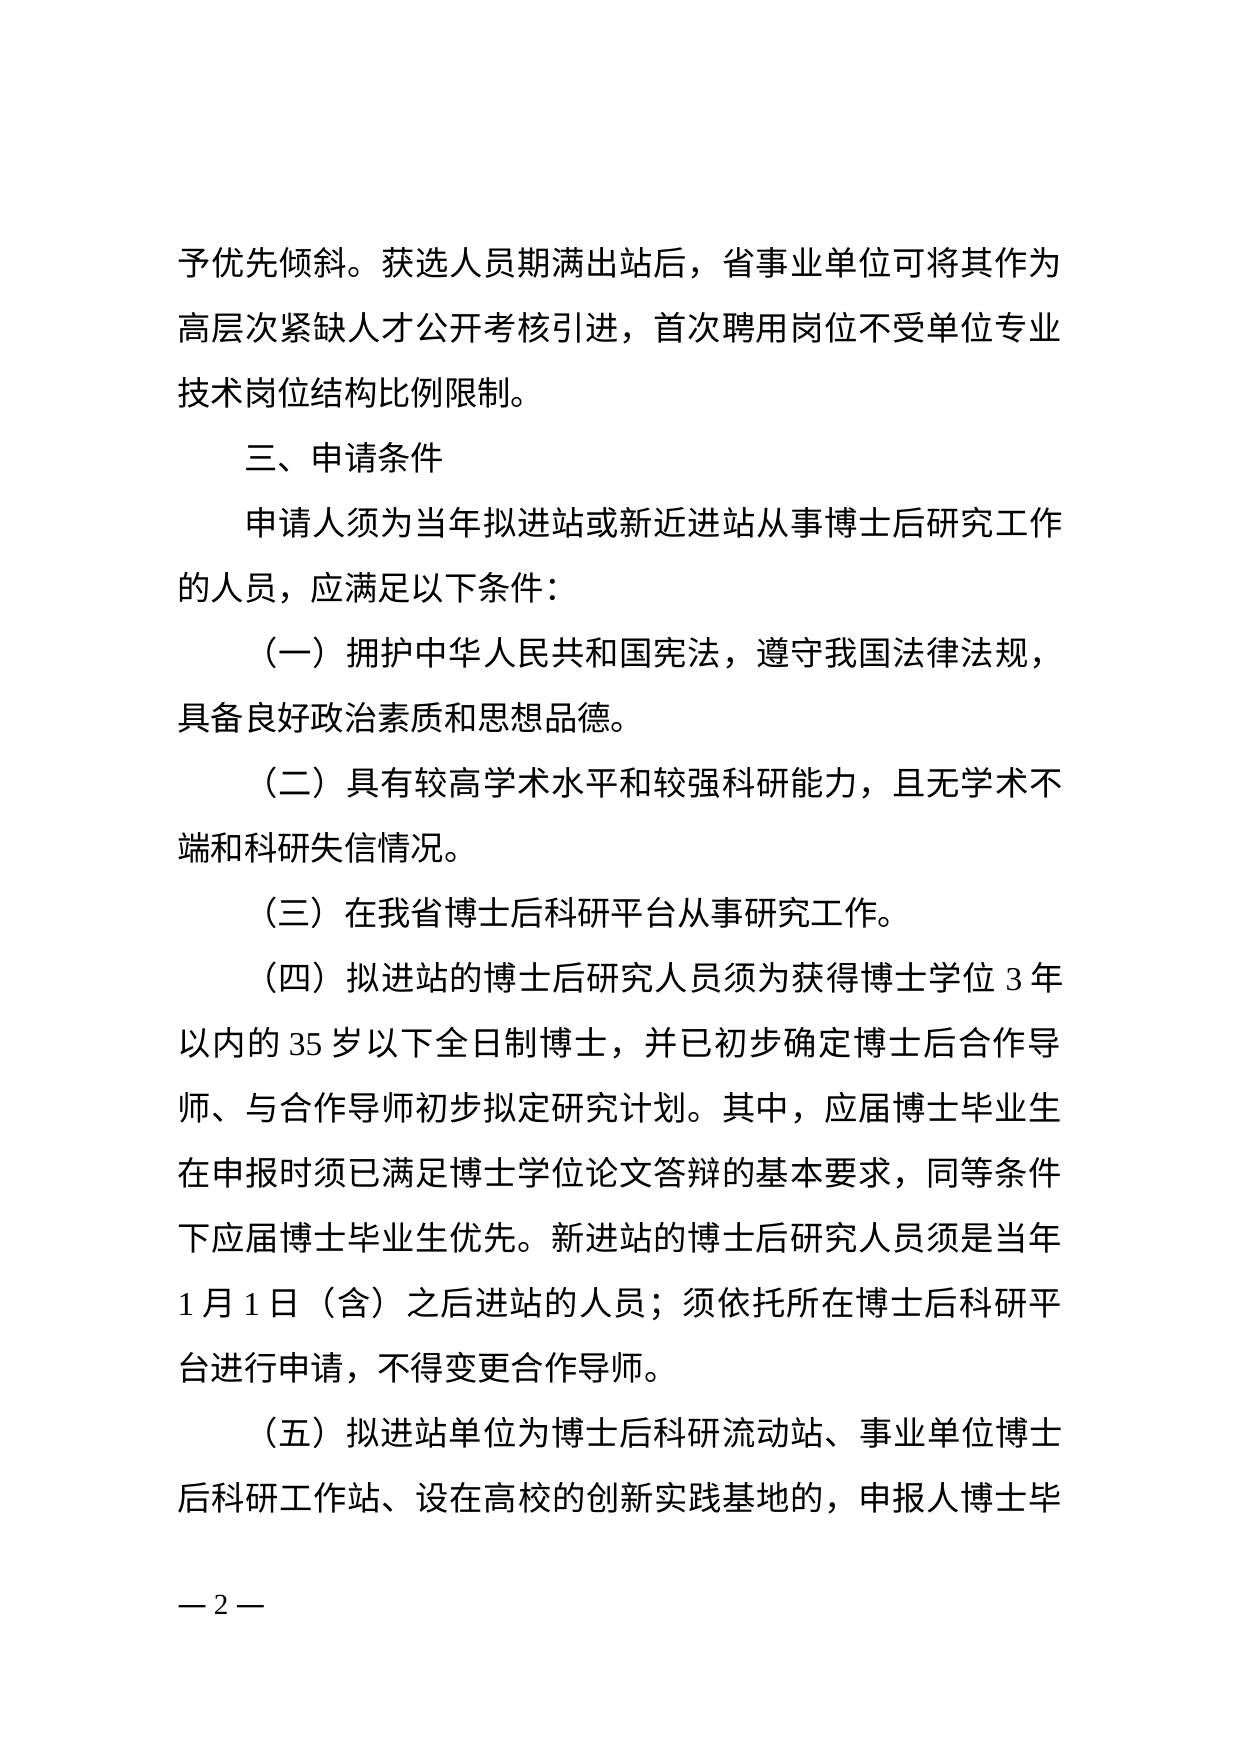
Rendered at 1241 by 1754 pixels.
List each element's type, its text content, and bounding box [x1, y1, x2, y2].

text （四）拟进站的博士后研究人员须为获得博士学位3年以内的35岁以下全日制博士，并已初步确定博士后合作导师、与合作导师初步拟定研究计划。其中，应届博士毕业生在申报时须已满足博士学位论文答辩的基本要求，同等条件下应届博士毕业生优先。新进站的博士后研究人员须是当年1月1日（含）之后进站的人员；须依托所在博士后科研平台进行申请，不得变更合作导师。 [177, 943, 1063, 1398]
text （二）具有较高学术水平和较强科研能力，且无学术不端和科研失信情况。 [177, 748, 1063, 878]
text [177, 1398, 1063, 1528]
text （三）在我省博士后科研平台从事研究工作。 [177, 878, 1063, 943]
text 申请人须为当年拟进站或新近进站从事博士后研究工作的人员，应满足以下条件： [177, 488, 1063, 618]
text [177, 228, 1063, 423]
text （一）拥护中华人民共和国宪法，遵守我国法律法规，具备良好政治素质和思想品德。 [177, 618, 1063, 748]
text 三、申请条件 [177, 423, 1063, 488]
